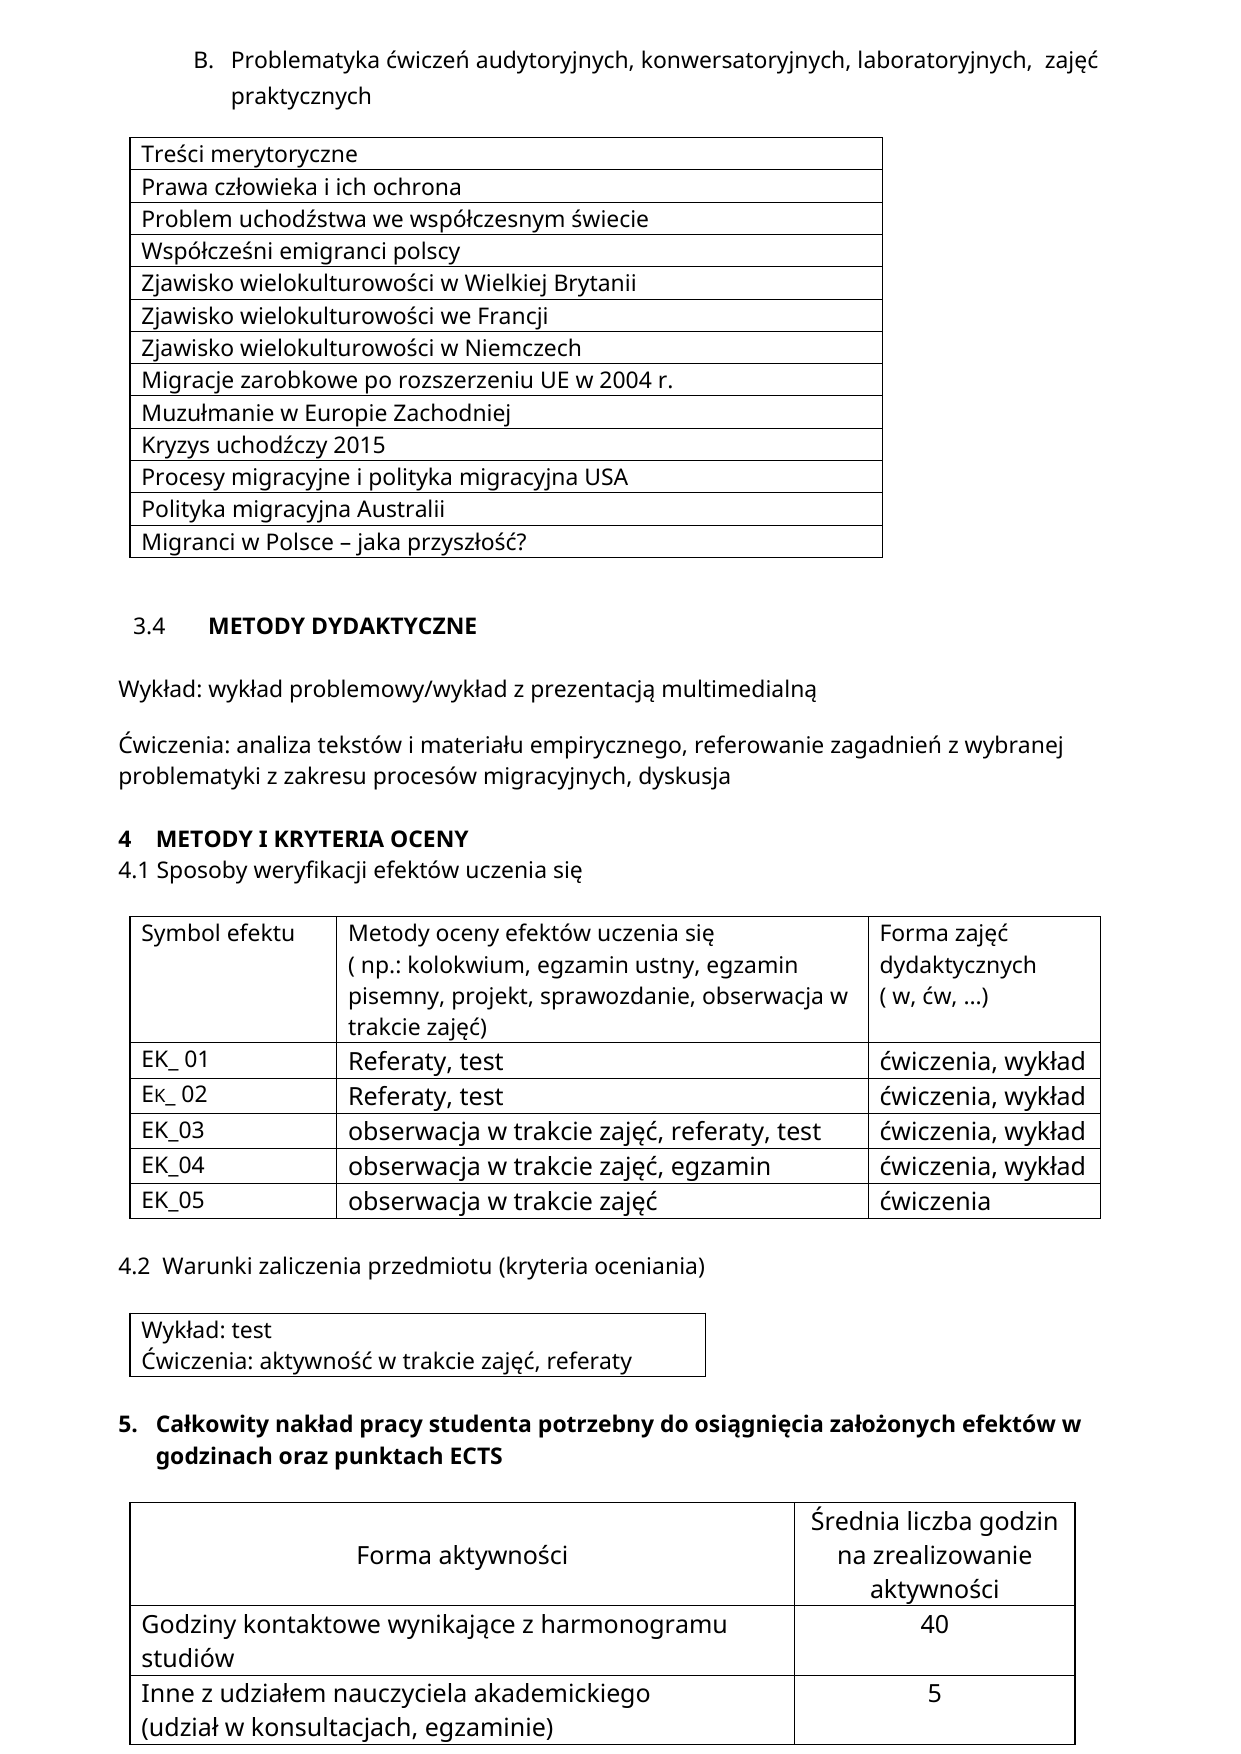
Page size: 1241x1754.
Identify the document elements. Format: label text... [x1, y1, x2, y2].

table_cell Zjawisko wielokulturowości w Niemczech [131, 332, 882, 363]
table_cell Zjawisko wielokulturowości we Francji [131, 300, 882, 331]
table_cell obserwacja w trakcie zajęć, egzamin [337, 1149, 868, 1183]
table_cell ćwiczenia, wykład [869, 1079, 1100, 1112]
list METODY DYDAKTYCZNE [133, 610, 1122, 641]
text Ćwiczenia: analiza tekstów i materiału empirycznego, referowanie zagadnień z wybranej problematyki z zakresu procesów migracyjnych, dyskusja [118, 729, 1122, 791]
table_cell Kryzys uchodźczy 2015 [131, 429, 882, 460]
table_cell EK_04 [131, 1149, 336, 1183]
table_header Metody oceny efektów uczenia się ( np.: kolokwium, egzamin ustny, egzamin pisemny, projekt, sprawozdanie, obserwacja w trakcie zajęć) [337, 917, 868, 1042]
table_cell Prawa człowieka i ich ochrona [131, 170, 882, 202]
list Problematyka ćwiczeń audytoryjnych, konwersatoryjnych, laboratoryjnych, zajęć praktycznych [193, 44, 1122, 112]
table_cell 40 [795, 1606, 1074, 1674]
table_cell Godziny kontaktowe wynikające z harmonogramu studiów [131, 1606, 794, 1674]
table_cell Współcześni emigranci polscy [131, 235, 882, 266]
text 4.2 Warunki zaliczenia przedmiotu (kryteria oceniania) [118, 1250, 1122, 1281]
table_cell 5 [795, 1676, 1074, 1744]
table_cell Migracje zarobkowe po rozszerzeniu UE w 2004 r. [131, 364, 882, 395]
table_cell ćwiczenia, wykład [869, 1114, 1100, 1148]
table_cell obserwacja w trakcie zajęć [337, 1184, 868, 1218]
table_header Symbol efektu [131, 917, 336, 1042]
table_header Forma zajęć dydaktycznych ( w, ćw, …) [869, 917, 1100, 1042]
list Całkowity nakład pracy studenta potrzebny do osiągnięcia założonych efektów w godzinach oraz punktach ECTS [118, 1408, 1122, 1471]
table_cell EK_05 [131, 1184, 336, 1218]
table_cell Problem uchodźstwa we współczesnym świecie [131, 203, 882, 234]
table_cell obserwacja w trakcie zajęć, referaty, test [337, 1114, 868, 1148]
table_cell Ek_ 02 [131, 1079, 336, 1112]
table_cell EK_ 01 [131, 1043, 336, 1077]
table_header Średnia liczba godzin na zrealizowanie aktywności [795, 1503, 1074, 1605]
table_cell Procesy migracyjne i polityka migracyjna USA [131, 461, 882, 492]
table_cell Referaty, test [337, 1043, 868, 1077]
table_cell Muzułmanie w Europie Zachodniej [131, 396, 882, 428]
text Wykład: wykład problemowy/wykład z prezentacją multimedialną [118, 672, 1122, 704]
table_header Treści merytoryczne [131, 138, 882, 169]
table_cell Inne z udziałem nauczyciela akademickiego (udział w konsultacjach, egzaminie) [131, 1676, 794, 1744]
table_cell EK_03 [131, 1114, 336, 1148]
table_cell Zjawisko wielokulturowości w Wielkiej Brytanii [131, 267, 882, 298]
table_cell Referaty, test [337, 1079, 868, 1112]
table_header Wykład: test Ćwiczenia: aktywność w trakcie zajęć, referaty [131, 1314, 705, 1376]
table_cell ćwiczenia, wykład [869, 1043, 1100, 1077]
text 4.1 Sposoby weryfikacji efektów uczenia się [118, 854, 1122, 885]
table_cell Polityka migracyjna Australii [131, 493, 882, 524]
table_header Forma aktywności [131, 1503, 794, 1605]
table_cell Migranci w Polsce – jaka przyszłość? [131, 526, 882, 557]
table_cell ćwiczenia [869, 1184, 1100, 1218]
table_cell ćwiczenia, wykład [869, 1149, 1100, 1183]
list METODY I KRYTERIA OCENY [118, 822, 1122, 854]
